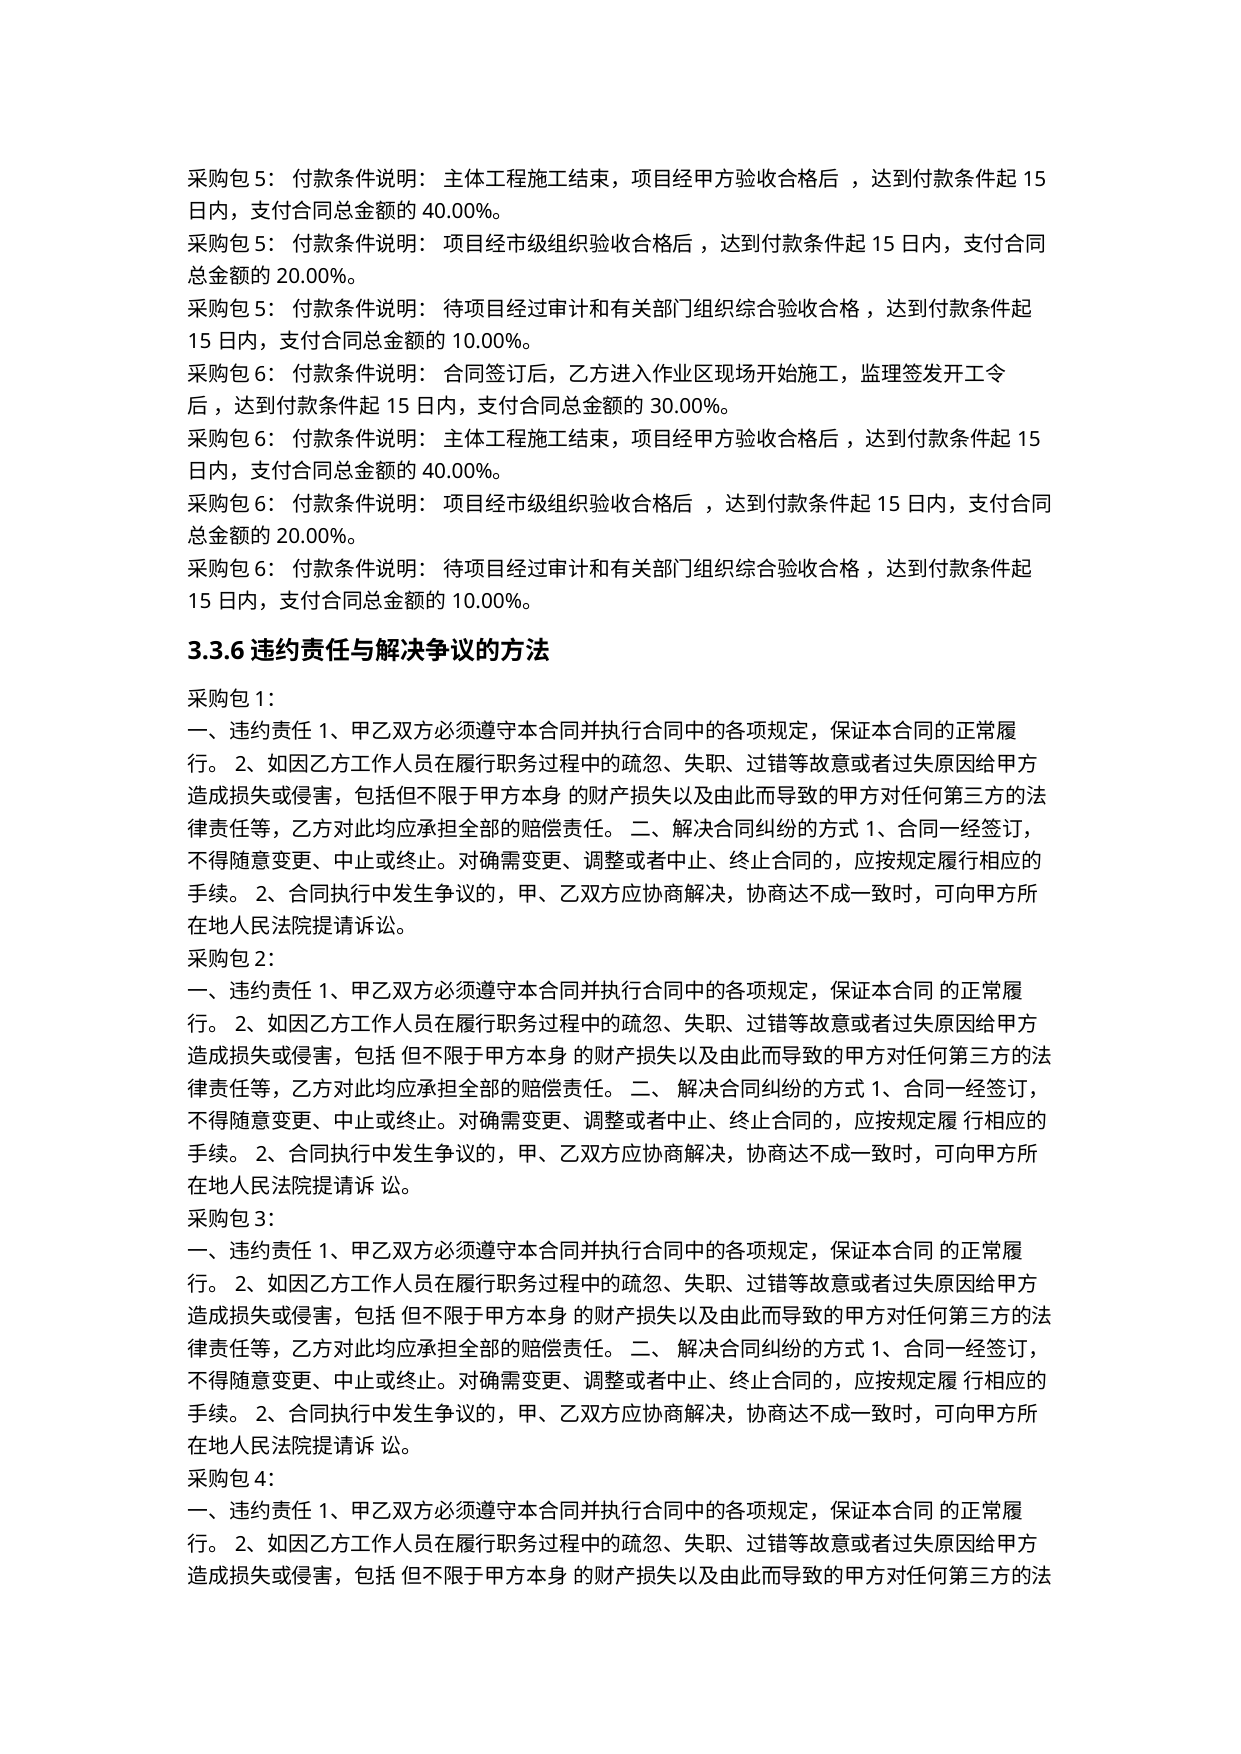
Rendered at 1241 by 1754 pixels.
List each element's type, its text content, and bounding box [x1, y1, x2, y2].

text 采购包5： 付款条件说明： 待项目经过审计和有关部门组织综合验收合格 ，达到付款条件起 15 日内，支付合同总金额的 10.00%。 [187, 292, 1053, 357]
text 采购包2： [187, 942, 1053, 974]
text 采购包6： 付款条件说明： 合同签订后，乙方进入作业区现场开始施工，监理签发开工令后 ，达到付款条件起 15 日内，支付合同总金额的 30.00%。 [187, 357, 1053, 422]
text 采购包6： 付款条件说明： 待项目经过审计和有关部门组织综合验收合格 ，达到付款条件起 15 日内，支付合同总金额的 10.00%。 [187, 552, 1053, 617]
text 采购包1： [187, 682, 1053, 714]
text 采购包6： 付款条件说明： 主体工程施工结束，项目经甲方验收合格后 ，达到付款条件起 15 日内，支付合同总金额的 40.00%。 [187, 422, 1053, 487]
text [187, 1494, 1053, 1592]
text 采购包3： [187, 1202, 1053, 1234]
text 3.3.6违约责任与解决争议的方法 [187, 617, 1053, 682]
text 采购包5： 付款条件说明： 主体工程施工结束，项目经甲方验收合格后 ，达到付款条件起 15 日内，支付合同总金额的 40.00%。 [187, 162, 1053, 227]
text 采购包5： 付款条件说明： 项目经市级组织验收合格后 ，达到付款条件起 15 日内，支付合同总金额的 20.00%。 [187, 227, 1053, 292]
text 采购包4： [187, 1462, 1053, 1494]
text 采购包6： 付款条件说明： 项目经市级组织验收合格后 ，达到付款条件起 15 日内，支付合同总金额的 20.00%。 [187, 487, 1053, 552]
